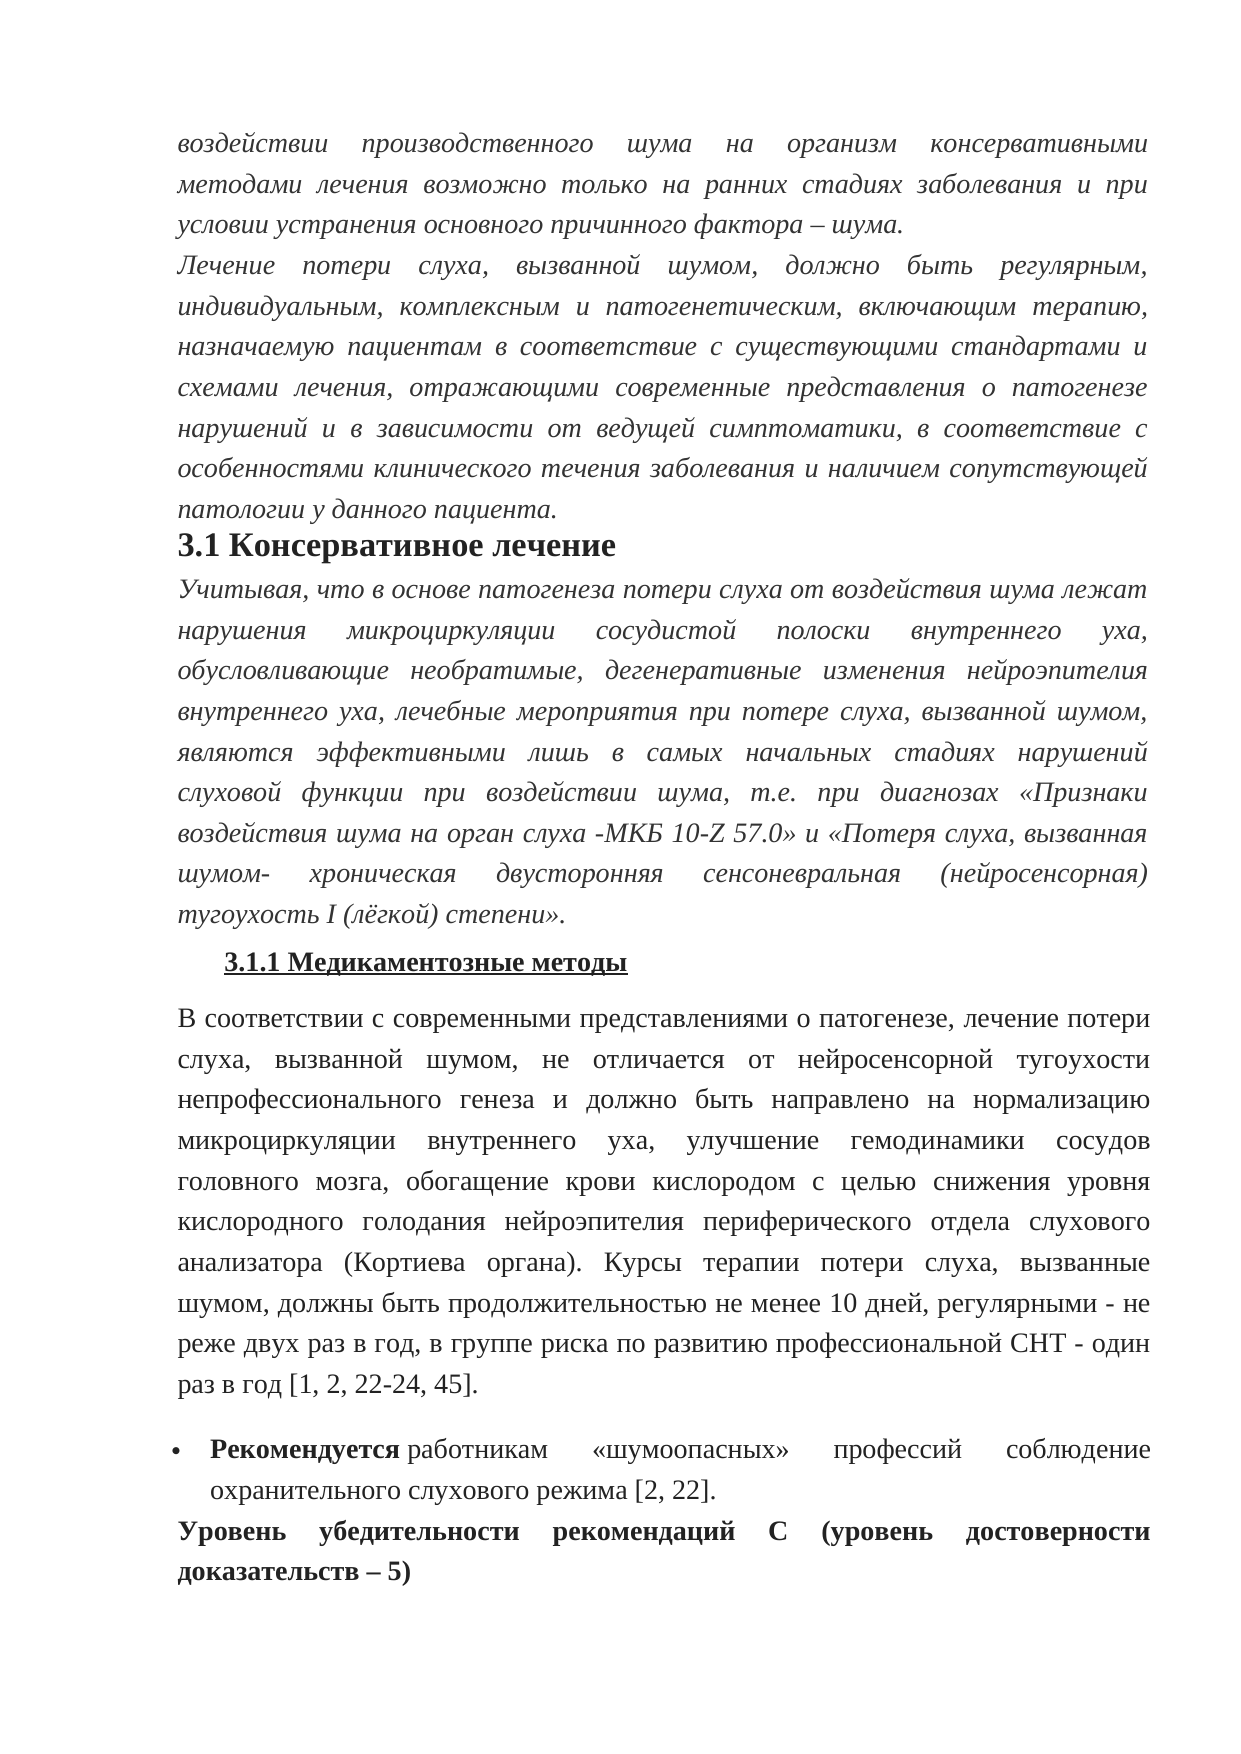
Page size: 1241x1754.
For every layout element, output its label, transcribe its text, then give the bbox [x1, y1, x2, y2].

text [177, 118, 1152, 240]
text 3.1.1 Медикаментозные методы [224, 945, 1105, 977]
text Учитывая, что в основе патогенеза потери слуха от воздействия шума лежат нарушения микроциркуляции сосудистой полоски внутреннего уха, обусловливающие необратимые, дегенеративные изменения нейроэпителия внутреннего уха, лечебные мероприятия при потере слуха, вызванной шумом, являются эффективными лишь в самых начальных стадиях нарушений слуховой функции при воздействии шума, т.е. при диагнозах «Признаки воздействия шума на орган слуха -МКБ 10-Z 57.0» и «Потеря слуха, вызванная шумом- хроническая двусторонняя сенсоневральная (нейросенсорная) тугоухость I (лёгкой) степени». [177, 564, 1152, 929]
text Уровень убедительности рекомендаций C (уровень достоверности доказательств – 5) [177, 1506, 1152, 1587]
list Рекомендуется работникам «шумоопасных» профессий соблюдение охранительного слухового режима [2, 22]. [172, 1424, 1152, 1506]
text В соответствии с современными представлениями о патогенезе, лечение потери слуха, вызванной шумом, не отличается от нейросенсорной тугоухости непрофессионального генеза и должно быть направлено на нормализацию микроциркуляции внутреннего уха, улучшение гемодинамики сосудов головного мозга, обогащение крови кислородом с целью снижения уровня кислородного голодания нейроэпителия периферического отдела слухового анализатора (Кортиева органа). Курсы терапии потери слуха, вызванные шумом, должны быть продолжительностью не менее 10 дней, регулярными - не реже двух раз в год, в группе риска по развитию профессиональной СНТ - один раз в год [1, 2, 22-24, 45]. [177, 993, 1152, 1399]
text 3.1 Консервативное лечение [177, 524, 1152, 564]
text Лечение потери слуха, вызванной шумом, должно быть регулярным, индивидуальным, комплексным и патогенетическим, включающим терапию, назначаемую пациентам в соответствие с существующими стандартами и схемами лечения, отражающими современные представления о патогенезе нарушений и в зависимости от ведущей симптоматики, в соответствие с особенностями клинического течения заболевания и наличием сопутствующей патологии у данного пациента. [177, 240, 1152, 524]
